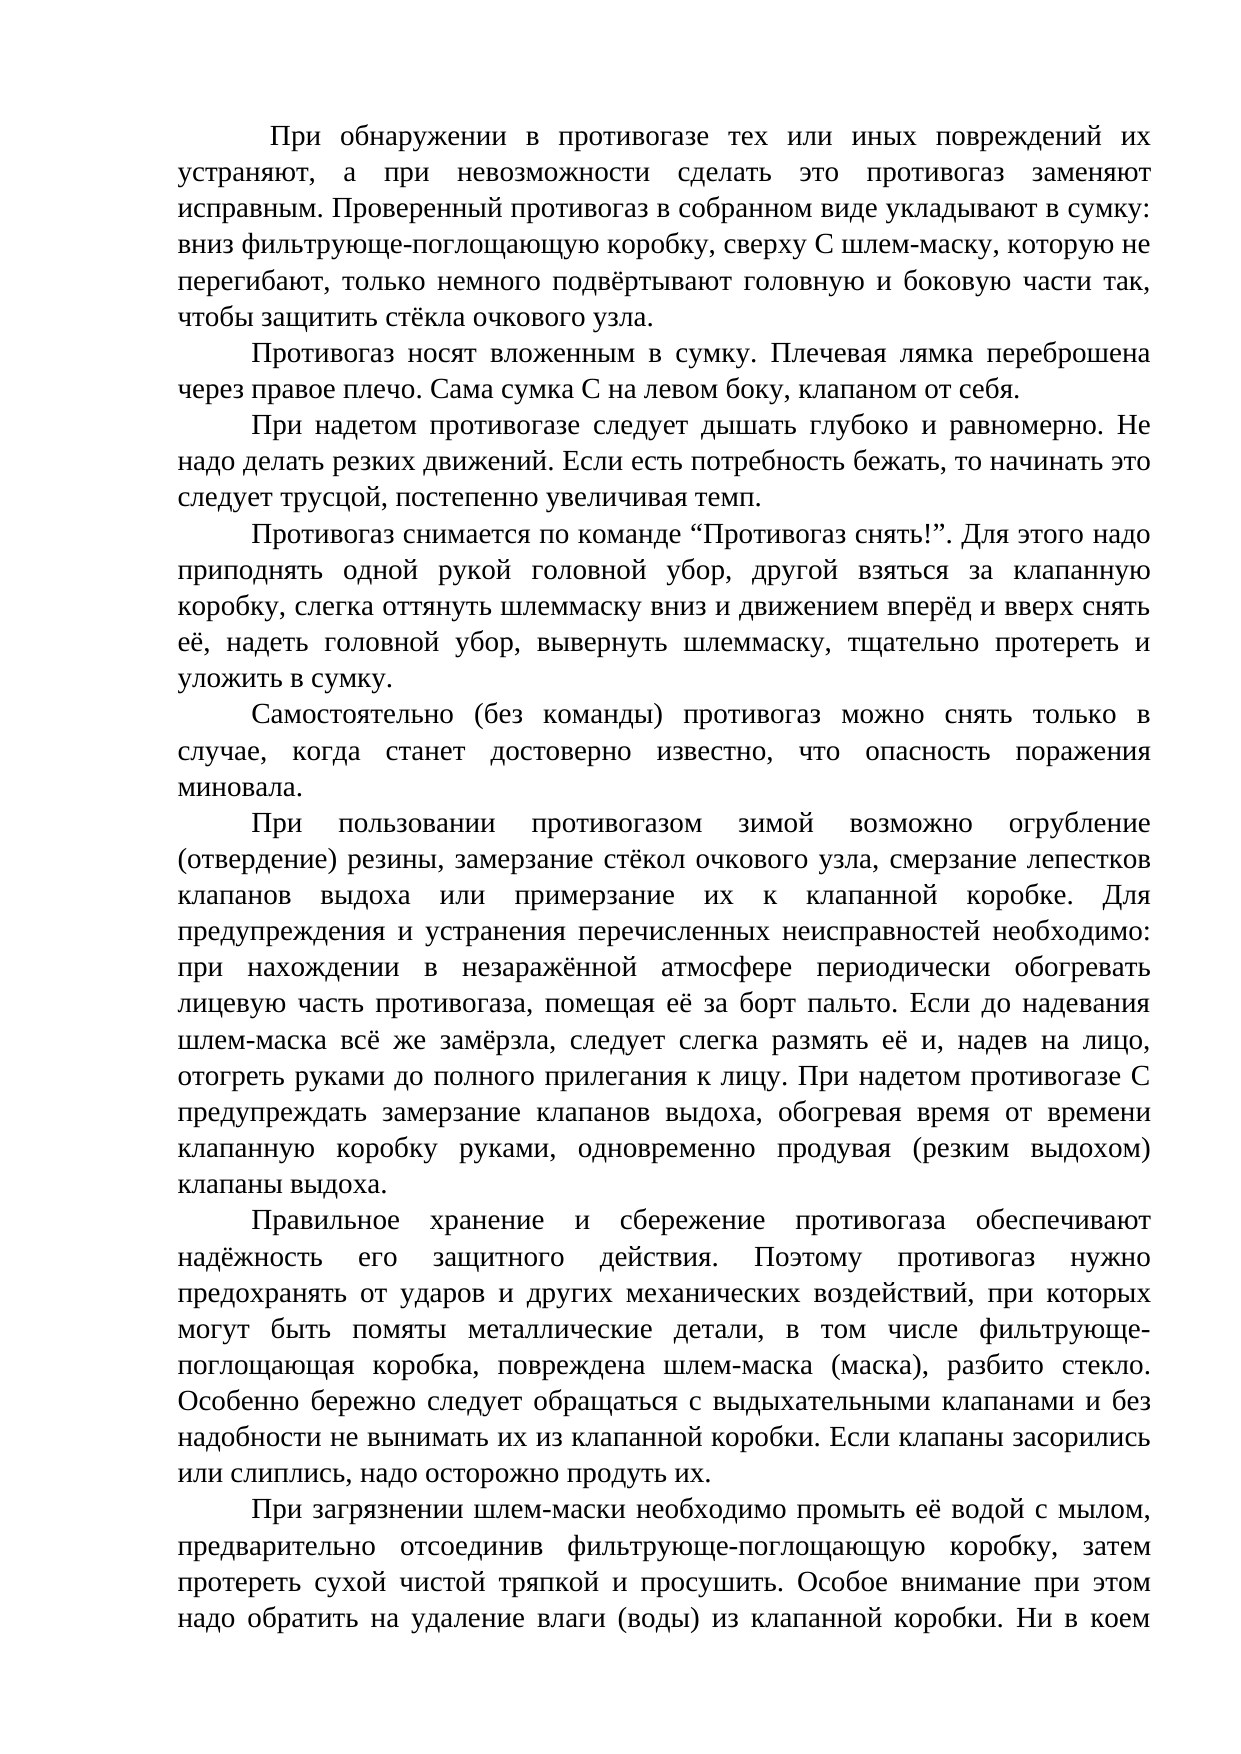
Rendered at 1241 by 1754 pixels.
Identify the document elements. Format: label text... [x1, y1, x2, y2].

text При надетом противогазе следует дышать глубоко и равномерно. Не надо делать резких движений. Если есть потребность бежать, то начинать это следует трусцой, постепенно увеличивая темп. [177, 407, 1152, 513]
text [177, 1492, 1152, 1634]
text Противогаз снимается по команде “Противогаз снять!”. Для этого надо приподнять одной рукой головной убор, другой взяться за клапанную коробку, слегка оттянуть шлеммаску вниз и движением вперёд и вверх снять её, надеть головной убор, вывернуть шлеммаску, тщательно протереть и уложить в сумку. [177, 516, 1152, 694]
text При пользовании противогазом зимой возможно огрубление (отвердение) резины, замерзание стёкол очкового узла, смерзание лепестков клапанов выдоха или примерзание их к клапанной коробке. Для предупреждения и устранения перечисленных неисправностей необходимо: при нахождении в незаражённой атмосфере периодически обогревать лицевую часть противогаза, помещая её за борт пальто. Если до надевания шлем-маска всё же замёрзла, следует слегка размять её и, надев на лицо, отогреть руками до полного прилегания к лицу. При надетом противогазе С предупреждать замерзание клапанов выдоха, обогревая время от времени клапанную коробку руками, одновременно продувая (резким выдохом) клапаны выдоха. [177, 805, 1152, 1200]
text Противогаз носят вложенным в сумку. Плечевая лямка переброшена через правое плечо. Сама сумка С на левом боку, клапаном от себя. [177, 335, 1152, 405]
text Правильное хранение и сбережение противогаза обеспечивают надёжность его защитного действия. Поэтому противогаз нужно предохранять от ударов и других механических воздействий, при которых могут быть помяты металлические детали, в том числе фильтрующе-поглощающая коробка, повреждена шлем-маска (маска), разбито стекло. Особенно бережно следует обращаться с выдыхательными клапанами и без надобности не вынимать их из клапанной коробки. Если клапаны засорились или слиплись, надо осторожно продуть их. [177, 1202, 1152, 1489]
text При обнаружении в противогазе тех или иных повреждений их устраняют, а при невозможности сделать это противогаз заменяют исправным. Проверенный противогаз в собранном виде укладывают в сумку: вниз фильтрующе-поглощающую коробку, сверху С шлем-маску, которую не перегибают, только немного подвёртывают головную и боковую части так, чтобы защитить стёкла очкового узла. [177, 118, 1152, 332]
text Самостоятельно (без команды) противогаз можно снять только в случае, когда станет достоверно известно, что опасность поражения миновала. [177, 696, 1152, 802]
